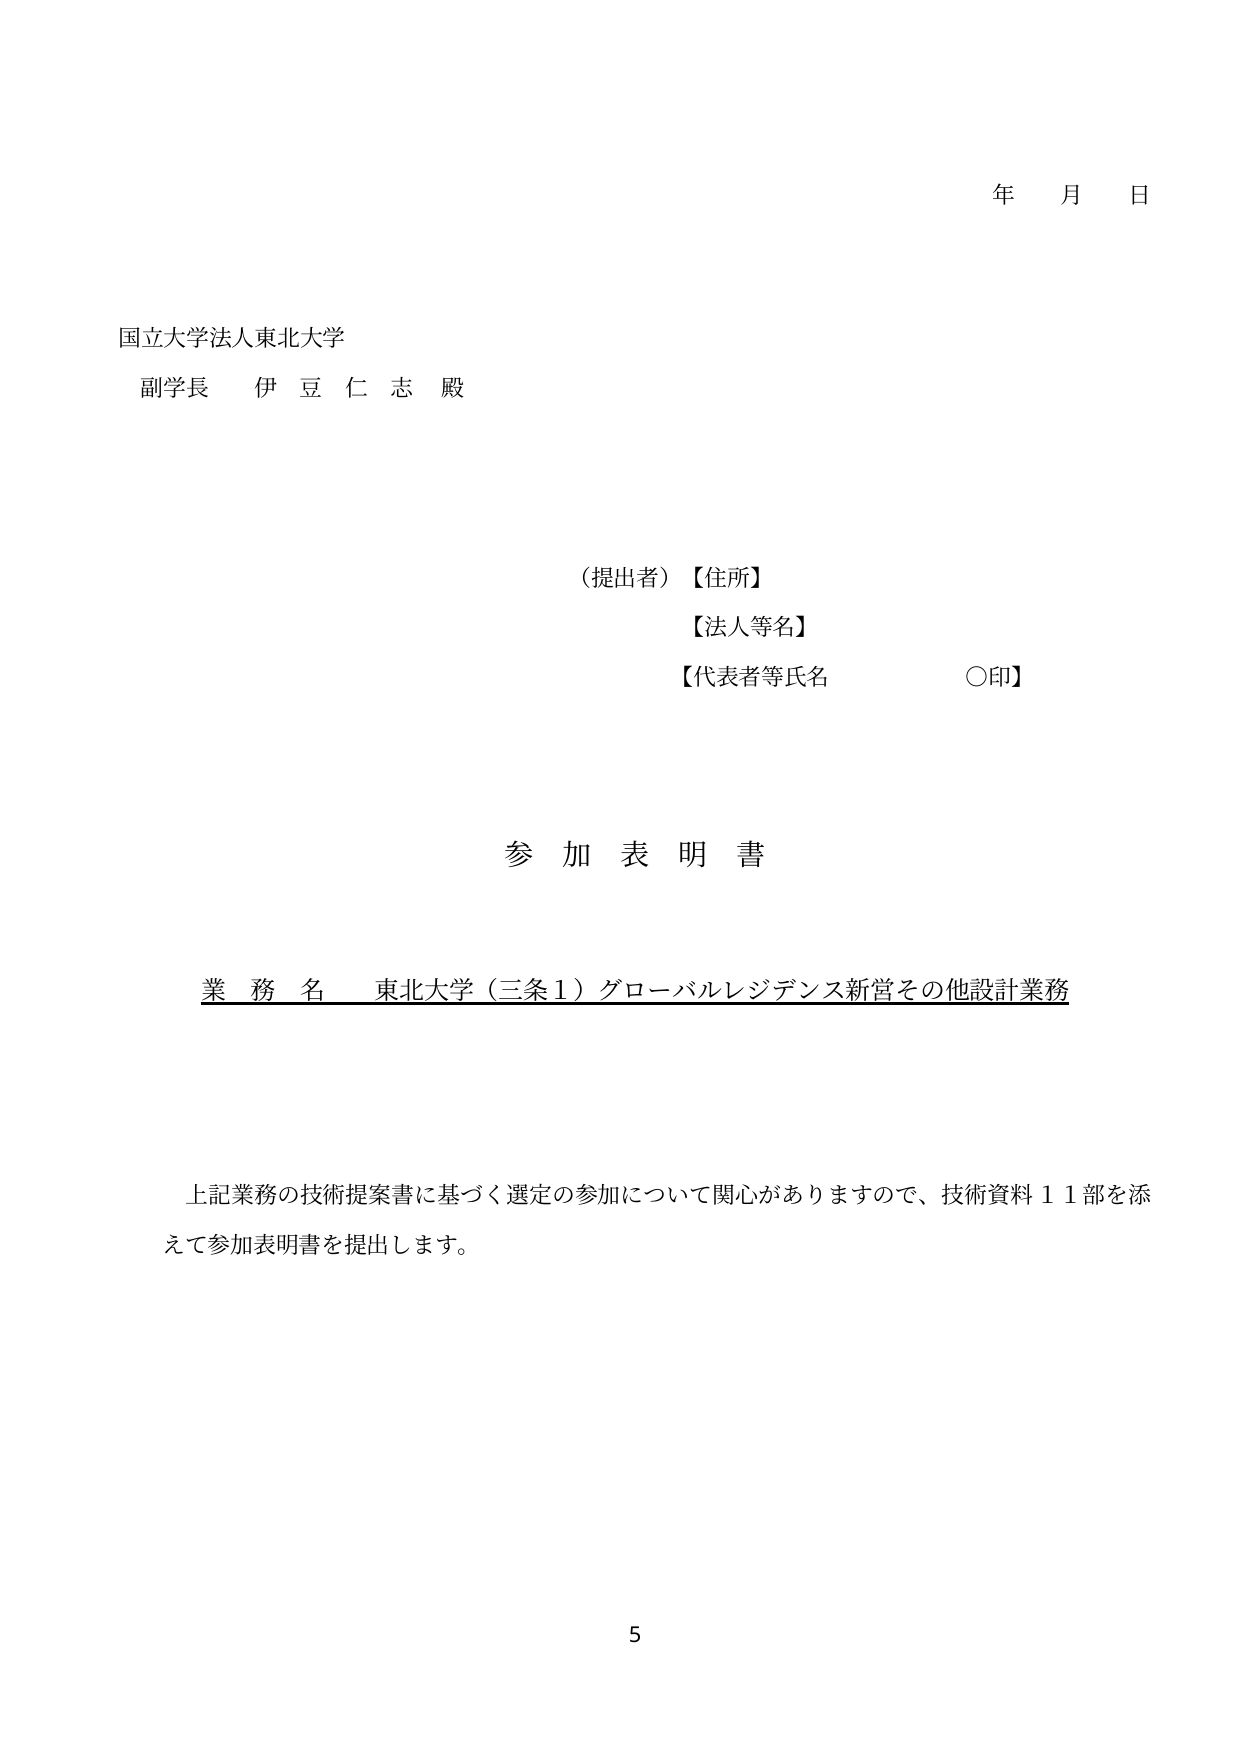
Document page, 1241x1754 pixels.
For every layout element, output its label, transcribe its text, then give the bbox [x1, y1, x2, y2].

text 上記業務の技術提案書に基づく選定の参加について関心がありますので、技術資料１１部を添えて参加表明書を提出します。 [162, 1177, 1152, 1260]
text 年 月 日 [118, 177, 1152, 210]
text 【代表者等氏名 ○印】 [118, 659, 1152, 692]
text 国立大学法人東北大学 [118, 320, 1152, 353]
text 業 務 名 東北大学（三条１）グローバルレジデンス新営その他設計業務 [118, 971, 1152, 1007]
text 参 加 表 明 書 [118, 831, 1152, 873]
text （提出者）【住所】 [118, 560, 1152, 593]
text 【法人等名】 [118, 609, 1152, 642]
text 副学長 伊 豆 仁 志 殿 [118, 370, 1152, 403]
